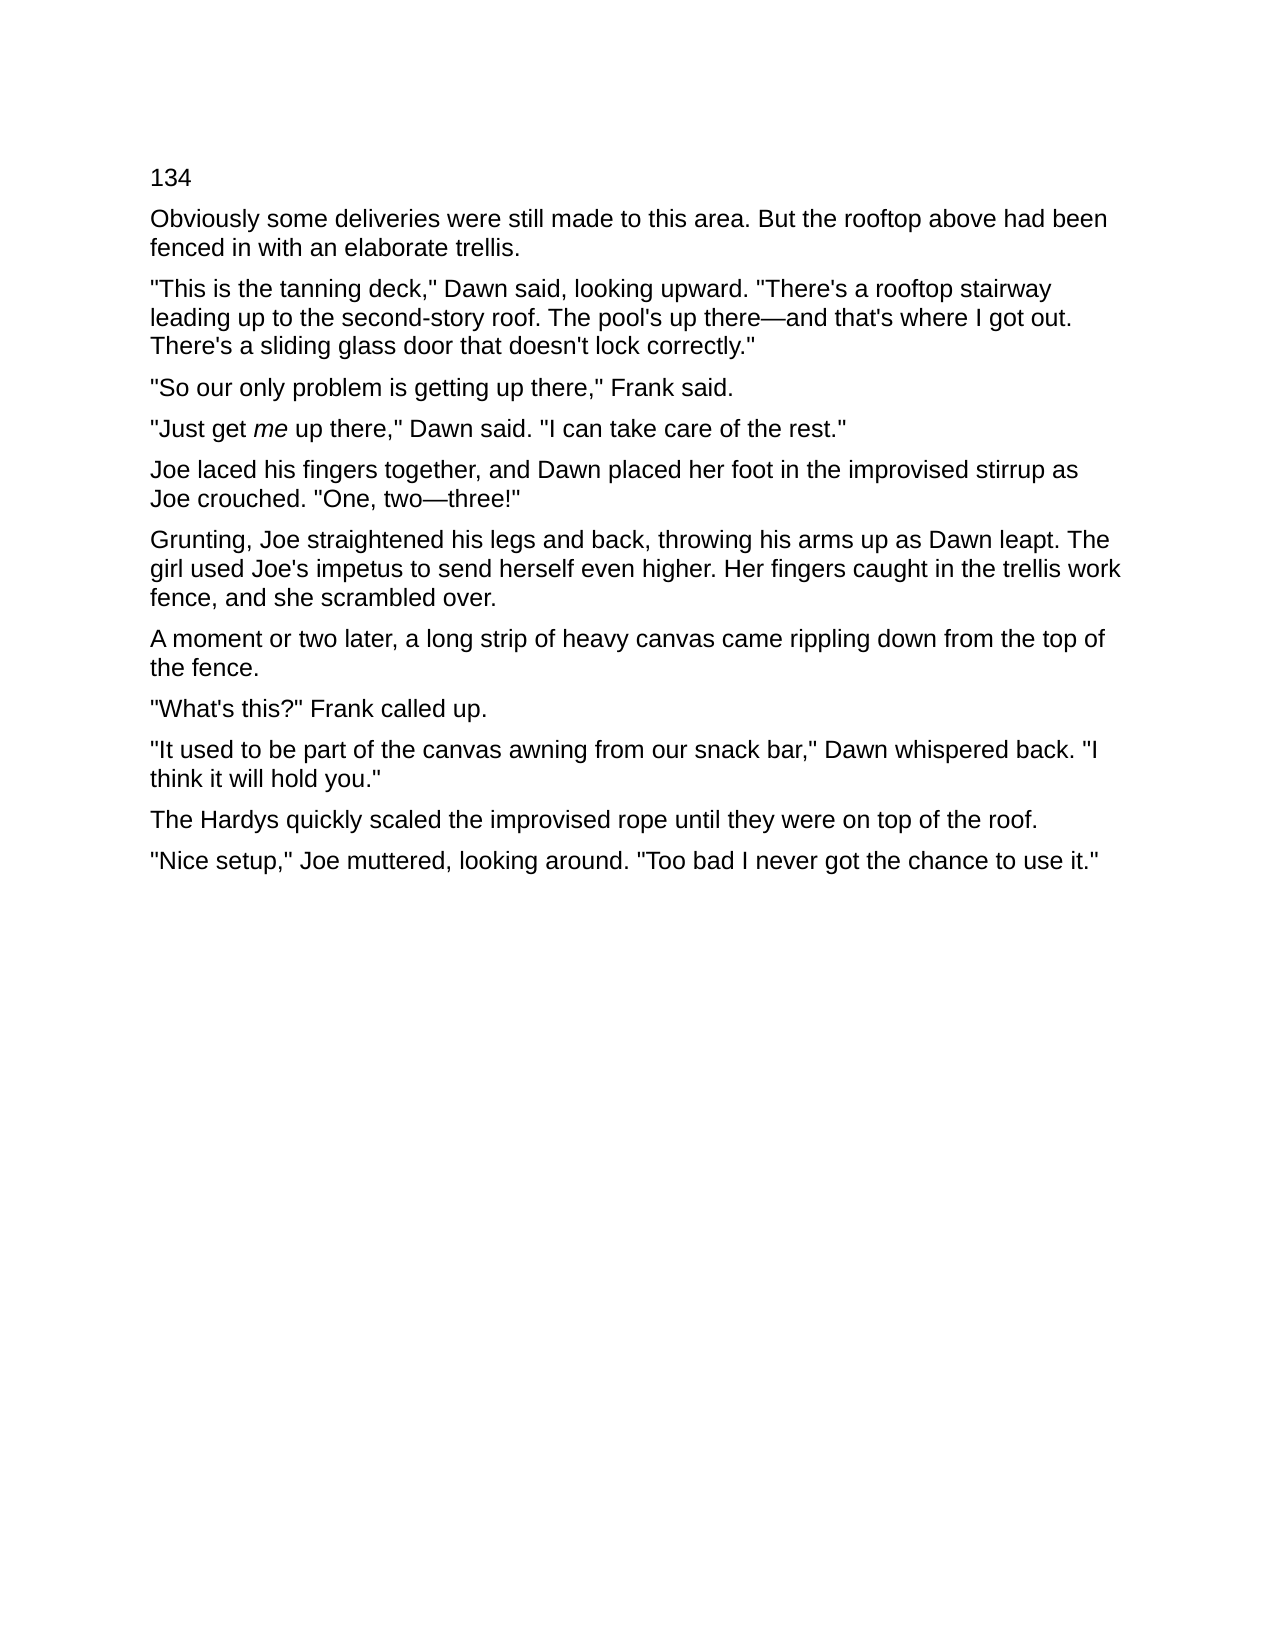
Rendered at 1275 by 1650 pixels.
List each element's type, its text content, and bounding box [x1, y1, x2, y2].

text Joe laced his fingers together, and Dawn placed her foot in the improvised stirrup as Joe crouched. "One, two—three!" [150, 455, 1125, 512]
text "It used to be part of the canvas awning from our snack bar," Dawn whispered back. "I think it will hold you." [150, 735, 1125, 792]
text 134 [150, 162, 1125, 191]
text Grunting, Joe straightened his legs and back, throwing his arms up as Dawn leapt. The girl used Joe's impetus to send herself even higher. Her fingers caught in the trellis work fence, and she scrambled over. [150, 525, 1125, 611]
text "Nice setup," Joe muttered, looking around. "Too bad I never got the chance to use it." [150, 846, 1125, 875]
text "What's this?" Frank called up. [150, 694, 1125, 722]
text A moment or two later, a long strip of heavy canvas came rippling down from the top of the fence. [150, 624, 1125, 681]
text "Just get me up there," Dawn said. "I can take care of the rest." [150, 414, 1125, 442]
text Obviously some deliveries were still made to this area. But the rooftop above had been fenced in with an elaborate trellis. [150, 204, 1125, 261]
text The Hardys quickly scaled the improvised rope until they were on top of the roof. [150, 805, 1125, 834]
text "So our only problem is getting up there," Frank said. [150, 372, 1125, 401]
text "This is the tanning deck," Dawn said, looking upward. "There's a rooftop stairway leading up to the second-story roof. The pool's up there—and that's where I got out. There's a sliding glass door that doesn't lock correctly." [150, 274, 1125, 360]
